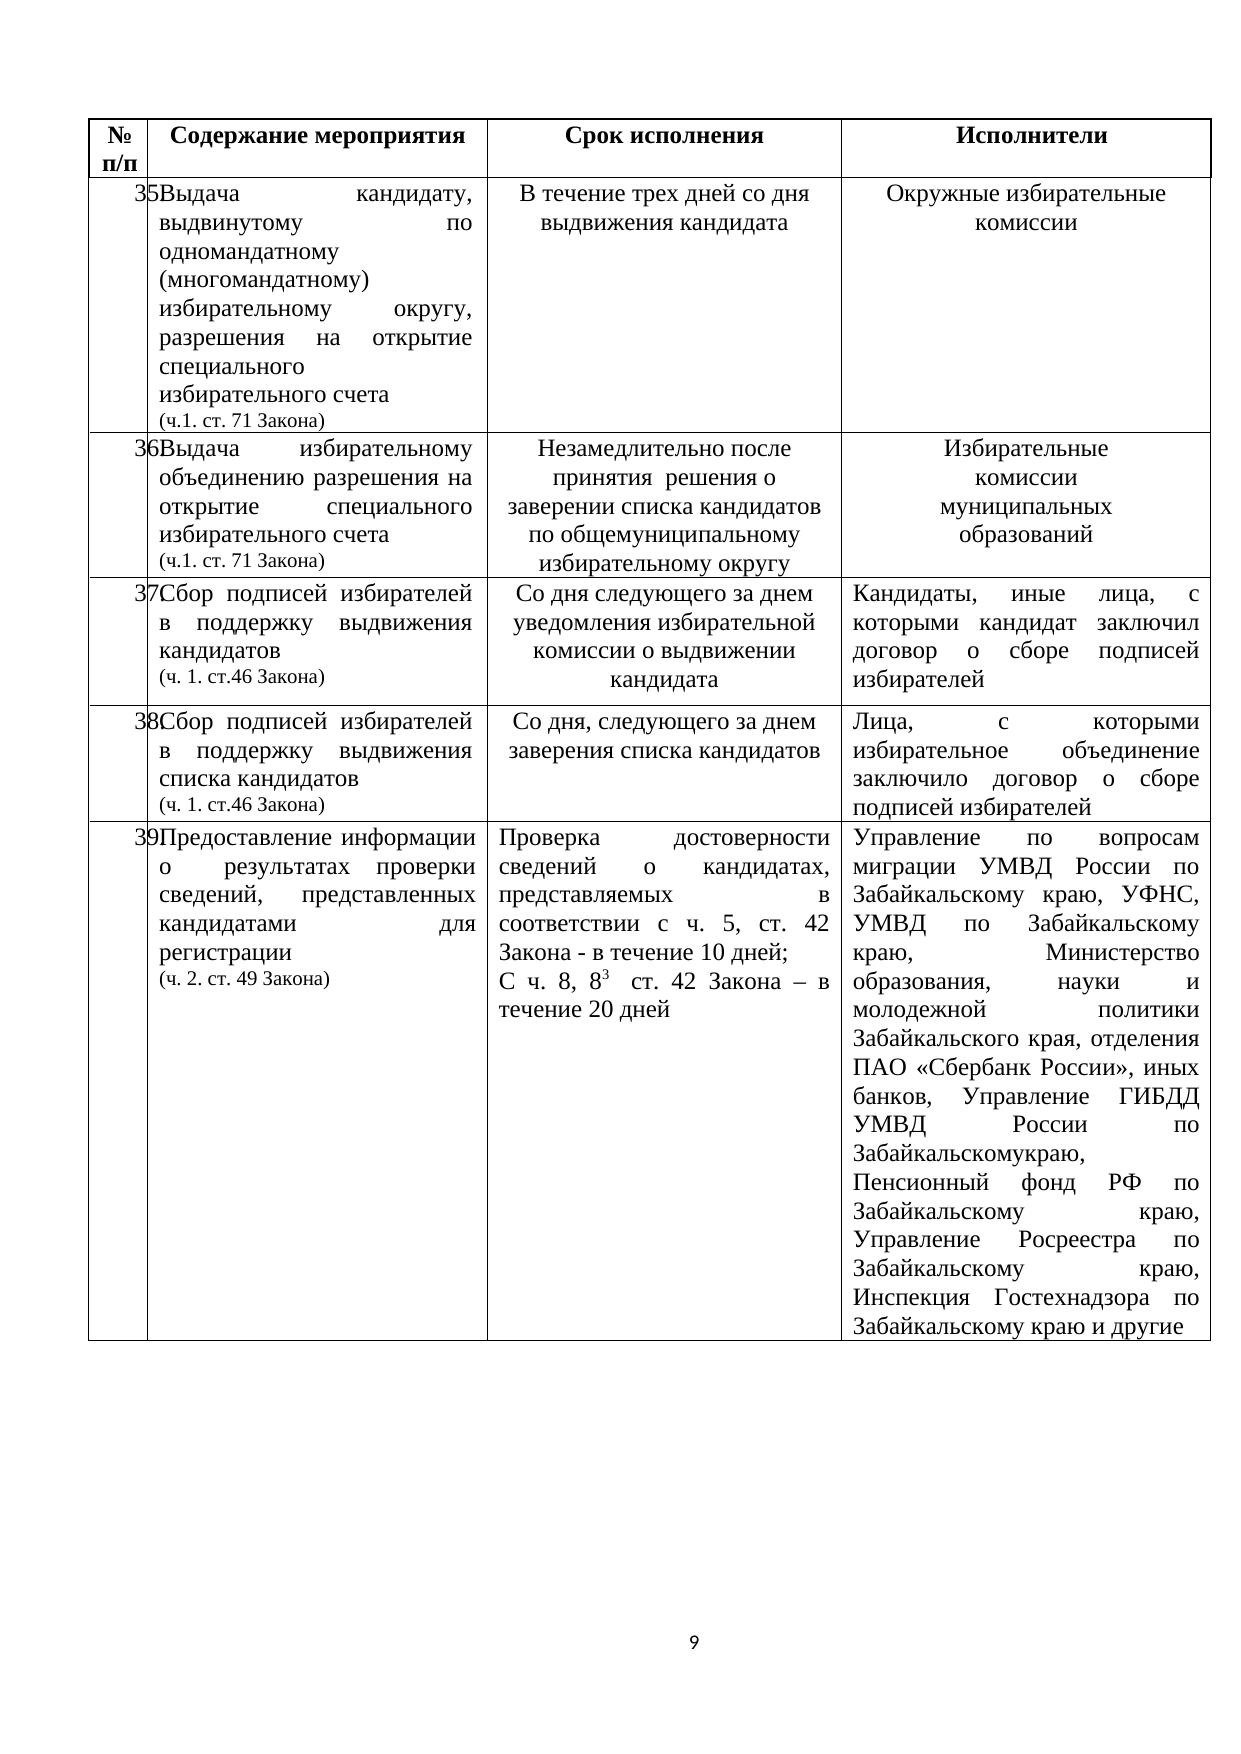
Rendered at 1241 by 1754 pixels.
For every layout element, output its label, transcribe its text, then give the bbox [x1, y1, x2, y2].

table_cell [89, 706, 147, 821]
table_cell Сбор подписей избирателей в поддержку выдвижения кандидатов (ч. 1. ст.46 Закона) [148, 578, 487, 705]
table_cell [89, 578, 147, 705]
table_cell Сбор подписей избирателей в поддержку выдвижения списка кандидатов (ч. 1. ст.46 Закона) [148, 706, 487, 821]
table_cell [89, 433, 147, 577]
table_cell Кандидаты, иные лица, с которыми кандидат заключил договор о сборе подписей избирателей [842, 578, 1210, 705]
table_cell [89, 178, 147, 432]
table_cell Со дня, следующего за днем заверения списка кандидатов [488, 706, 841, 821]
table_header № п/п [90, 120, 147, 177]
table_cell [488, 178, 841, 432]
table_cell Предоставление информации о результатах проверки сведений, представленных кандидатами для регистрации (ч. 2. ст. 49 Закона) [148, 822, 487, 1339]
table_cell Избирательные комиссии муниципальных образований [842, 433, 1210, 577]
table_cell Выдача кандидату, выдвинутому по одномандатному (многомандатному) избирательному округу, разрешения на открытие специального избирательного счета (ч.1. ст. 71 Закона) [148, 178, 487, 432]
table_cell Управление по вопросам миграции УМВД России по Забайкальскому краю, УФНС, УМВД по Забайкальскому краю, Министерство образования, науки и молодежной политики Забайкальского края, отделения ПАО «Сбербанк России», иных банков, Управление ГИБДД УМВД России по Забайкальскомукраю, Пенсионный фонд РФ по Забайкальскому краю, Управление Росреестра по Забайкальскому краю, Инспекция Гостехнадзора по Забайкальскому краю и другие [842, 822, 1210, 1339]
table_header Исполнители [842, 120, 1210, 177]
table_cell Незамедлительно после принятия решения о заверении списка кандидатов по общемуниципальному избирательному округу [488, 433, 841, 577]
table_cell Лица, с которыми избирательное объединение заключило договор о сборе подписей избирателей [842, 706, 1210, 821]
table_cell Проверка достоверности сведений о кандидатах, представляемых в соответствии с ч. 5, ст. 42 Закона - в течение 10 дней; С ч. 8, 83 ст. 42 Закона – в течение 20 дней [488, 822, 841, 1339]
table_cell Окружные избирательные комиссии [842, 178, 1210, 432]
table_cell [89, 822, 147, 1339]
table_header Срок исполнения [488, 120, 841, 177]
table_cell Со дня следующего за днем уведомления избирательной комиссии о выдвижении кандидата [488, 578, 841, 705]
table_header Содержание мероприятия [148, 120, 487, 177]
table_cell Выдача избирательному объединению разрешения на открытие специального избирательного счета (ч.1. ст. 71 Закона) [148, 433, 487, 577]
